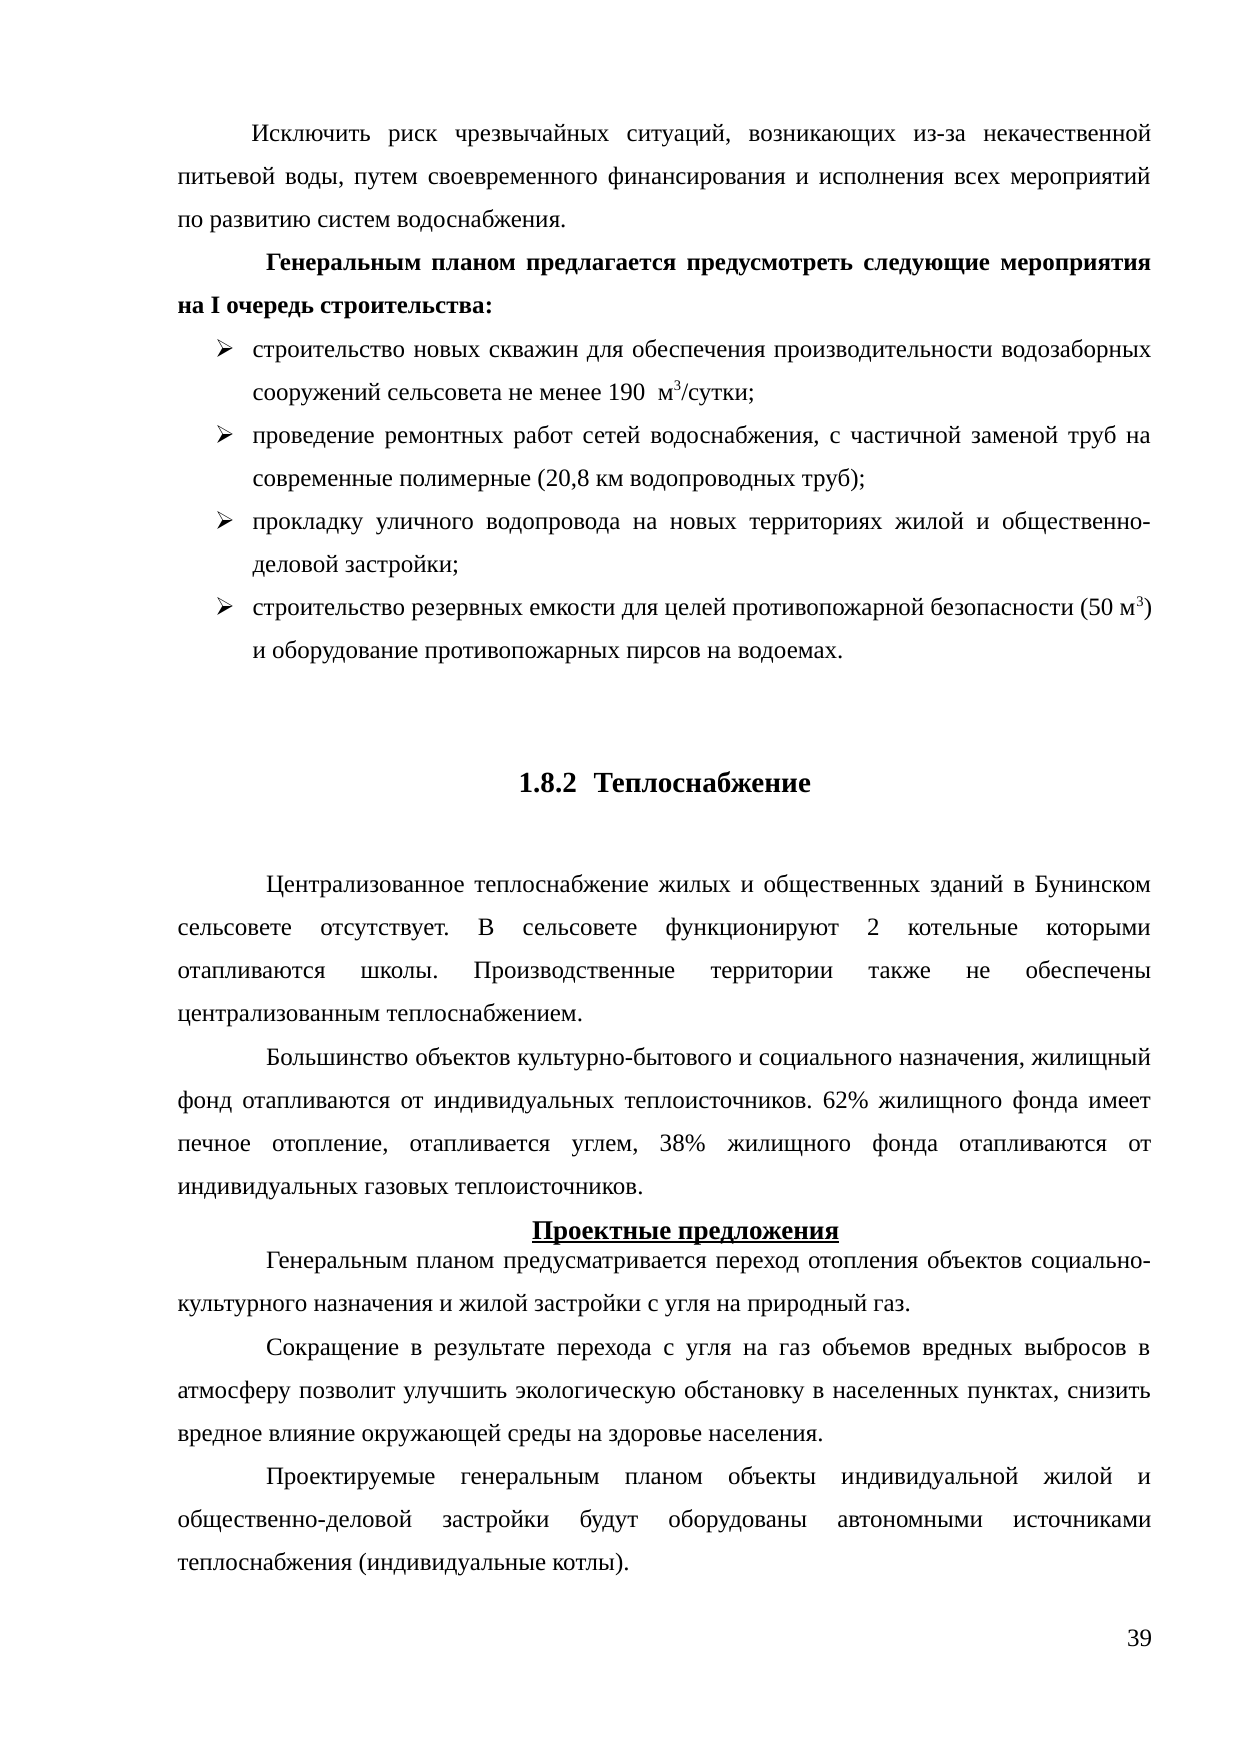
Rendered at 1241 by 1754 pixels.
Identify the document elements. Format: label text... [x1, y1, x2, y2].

list прокладку уличного водопровода на новых территориях жилой и общественно-деловой застройки; [215, 506, 1152, 578]
text Исключить риск чрезвычайных ситуаций, возникающих из-за некачественной питьевой воды, путем своевременного финансирования и исполнения всех мероприятий по развитию систем водоснабжения. [177, 118, 1152, 233]
text Генеральным планом предусматривается переход отопления объектов социально-культурного назначения и жилой застройки с угля на природный газ. [177, 1245, 1152, 1317]
text Централизованное теплоснабжение жилых и общественных зданий в Бунинском сельсовете отсутствует. В сельсовете функционируют 2 котельные которыми отапливаются школы. Производственные территории также не обеспечены централизованным теплоснабжением. [177, 869, 1152, 1027]
text Проектируемые генеральным планом объекты индивидуальной жилой и общественно-деловой застройки будут оборудованы автономными источниками теплоснабжения (индивидуальные котлы). [177, 1461, 1152, 1576]
list строительство резервных емкости для целей противопожарной безопасности (50 м3) и оборудование противопожарных пирсов на водоемах. [215, 592, 1152, 664]
text Большинство объектов культурно-бытового и социального назначения, жилищный фонд отапливаются от индивидуальных теплоисточников. 62% жилищного фонда имеет печное отопление, отапливается углем, 38% жилищного фонда отапливаются от индивидуальных газовых теплоисточников. [177, 1042, 1152, 1200]
text Генеральным планом предлагается предусмотреть следующие мероприятия на I очередь строительства: [177, 247, 1152, 319]
list проведение ремонтных работ сетей водоснабжения, с частичной заменой труб на современные полимерные (20,8 км водопроводных труб); [215, 420, 1152, 492]
text Сокращение в результате перехода с угля на газ объемов вредных выбросов в атмосферу позволит улучшить экологическую обстановку в населенных пунктах, снизить вредное влияние окружающей среды на здоровье населения. [177, 1332, 1152, 1447]
list строительство новых скважин для обеспечения производительности водозаборных сооружений сельсовета не менее 190 м3/сутки; [215, 334, 1152, 406]
list Проектные предложения [219, 1214, 1152, 1245]
subtitle Теплоснабжение [177, 765, 1152, 798]
